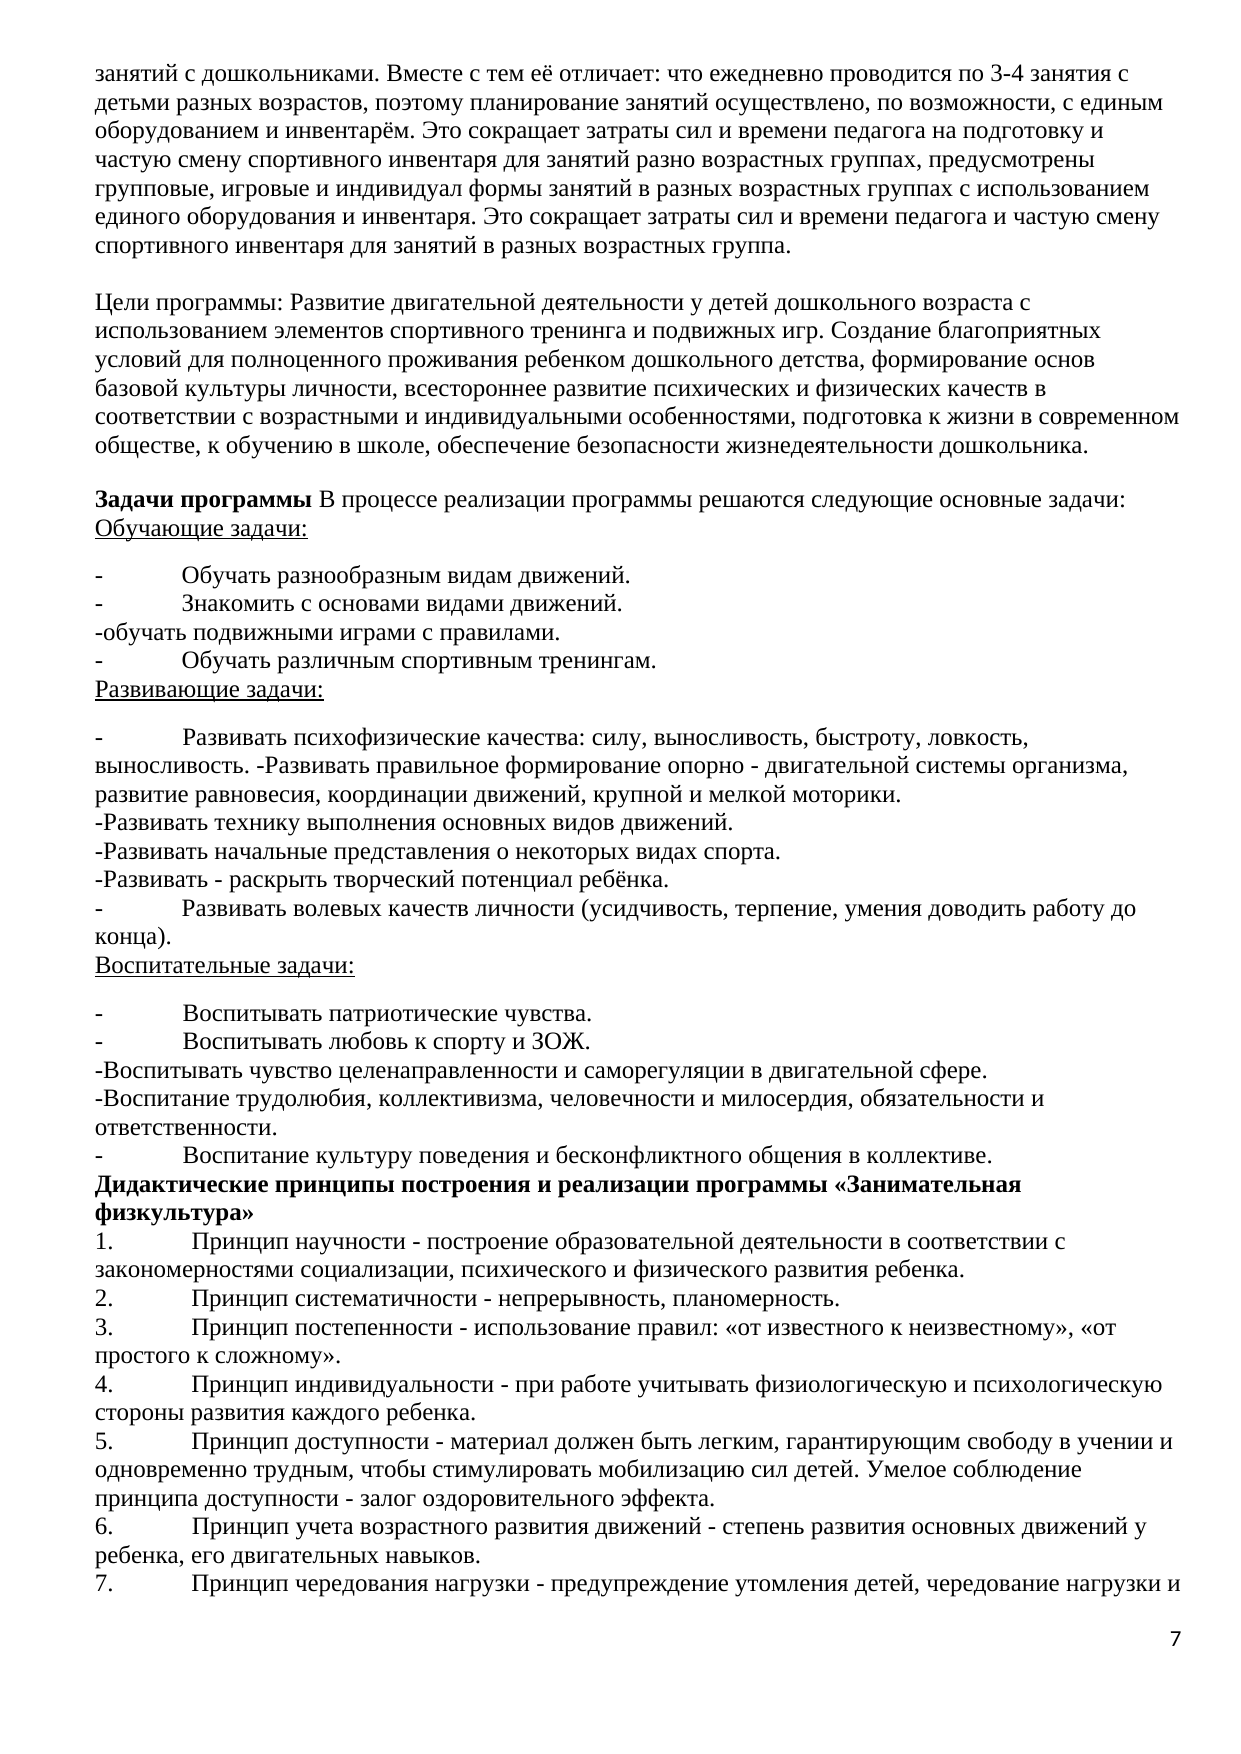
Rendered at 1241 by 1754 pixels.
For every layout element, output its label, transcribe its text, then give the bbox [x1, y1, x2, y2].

list Развивать волевых качеств личности (усидчивость, терпение, умения доводить работу до конца). [94, 893, 1181, 951]
list Развивать психофизические качества: силу, выносливость, быстроту, ловкость, выносливость. -Развивать правильное формирование опорно - двигательной системы организма, развитие равновесия, координации движений, крупной и мелкой моторики. [94, 722, 1181, 808]
list Обучать разнообразным видам движений. [94, 560, 1181, 589]
list Принцип индивидуальности - при работе учитывать физиологическую и психологическую стороны развития каждого ребенка. [94, 1369, 1181, 1426]
list Принцип научности - построение образовательной деятельности в соответствии с закономерностями социализации, психического и физического развития ребенка. [94, 1227, 1181, 1284]
text Обучающие задачи: [94, 513, 1181, 541]
text -обучать подвижными играми с правилами. [94, 617, 1181, 646]
list Принцип доступности - материал должен быть легким, гарантирующим свободу в учении и одновременно трудным, чтобы стимулировать мобилизацию сил детей. Умелое соблюдение принципа доступности - залог оздоровительного эффекта. [94, 1426, 1181, 1512]
list Воспитание культуру поведения и бесконфликтного общения в коллективе. [94, 1141, 1181, 1169]
list Принцип постепенности - использование правил: «от известного к неизвестному», «от простого к сложному». [94, 1312, 1181, 1369]
list Обучать различным спортивным тренингам. [94, 646, 1181, 674]
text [94, 59, 1181, 259]
text Задачи программы В процессе реализации программы решаются следующие основные задачи: [94, 488, 1181, 513]
list Принцип систематичности - непрерывность, планомерность. [94, 1284, 1181, 1312]
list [94, 1569, 1181, 1598]
text Дидактические принципы построения и реализации программы «Занимательная физкультура» [94, 1169, 1181, 1227]
text Развивающие задачи: [94, 674, 1181, 703]
text -Воспитывать чувство целенаправленности и саморегуляции в двигательной сфере. [94, 1055, 1181, 1084]
text Воспитательные задачи: [94, 951, 1181, 979]
text Цели программы: Развитие двигательной деятельности у детей дошкольного возраста с использованием элементов спортивного тренинга и подвижных игр. Создание благоприятных условий для полноценного проживания ребенком дошкольного детства, формирование основ базовой культуры личности, всестороннее развитие психических и физических качеств в соответствии с возрастными и индивидуальными особенностями, подготовка к жизни в современном обществе, к обучению в школе, обеспечение безопасности жизнедеятельности дошкольника. [94, 288, 1181, 459]
text -Развивать - раскрыть творческий потенциал ребёнка. [94, 865, 1181, 893]
list Принцип учета возрастного развития движений - степень развития основных движений у ребенка, его двигательных навыков. [94, 1512, 1181, 1569]
text -Развивать технику выполнения основных видов движений. [94, 808, 1181, 836]
text -Развивать начальные представления о некоторых видах спорта. [94, 836, 1181, 865]
list Знакомить с основами видами движений. [94, 589, 1181, 617]
list Воспитывать патриотические чувства. [94, 998, 1181, 1027]
text -Воспитание трудолюбия, коллективизма, человечности и милосердия, обязательности и ответственности. [94, 1084, 1181, 1141]
list Воспитывать любовь к спорту и ЗОЖ. [94, 1027, 1181, 1055]
